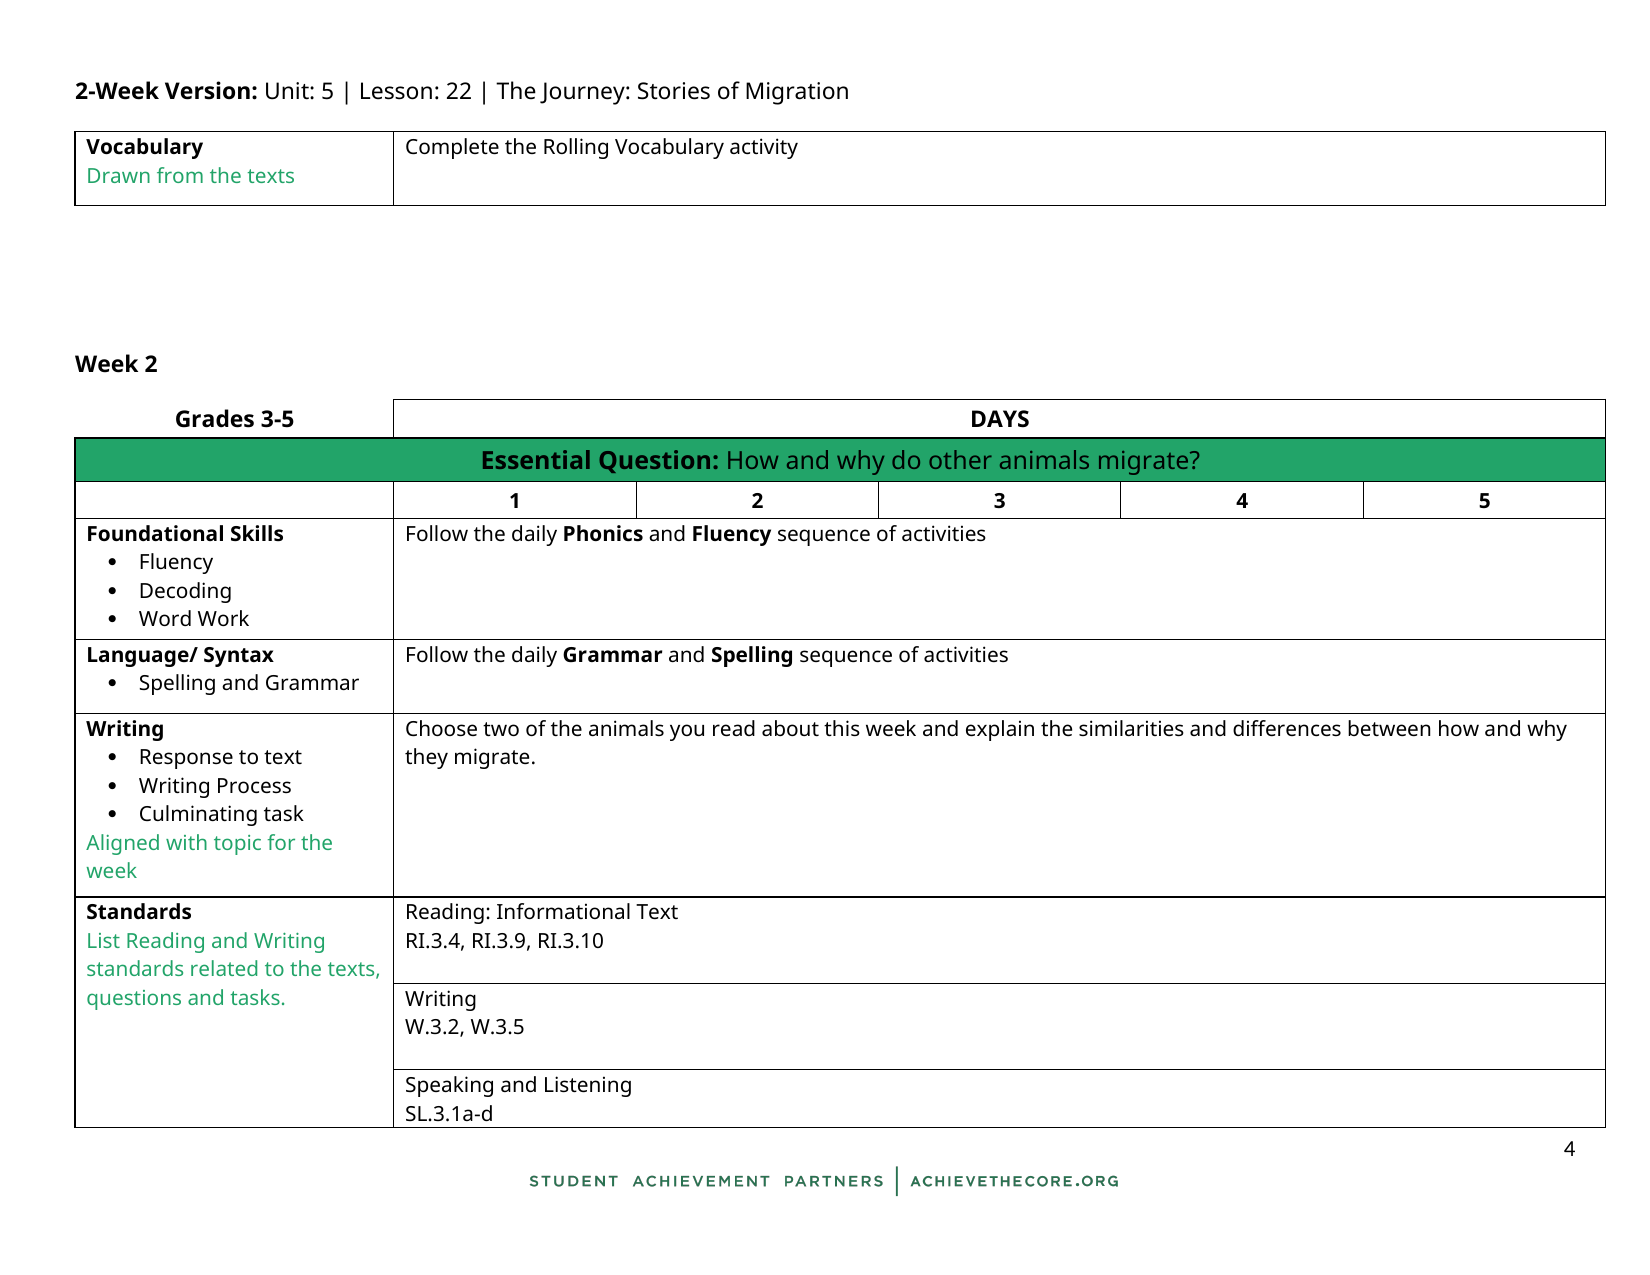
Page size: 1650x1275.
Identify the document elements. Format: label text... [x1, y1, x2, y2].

table_cell 5 [1364, 482, 1605, 518]
table_cell Follow the daily Phonics and Fluency sequence of activities [394, 519, 1605, 639]
table_cell Language/ Syntax Spelling and Grammar [76, 640, 393, 713]
table_cell Speaking and Listening SL.3.1a-d [394, 1070, 1605, 1127]
text Week 2 [75, 348, 1575, 379]
table_cell 2 [637, 482, 878, 518]
table_cell Writing Response to text Writing Process Culminating task Aligned with topic for the week [76, 714, 393, 896]
table_cell Vocabulary Drawn from the texts [76, 132, 393, 205]
table_header DAYS [394, 400, 1605, 437]
table_cell Writing W.3.2, W.3.5 [394, 984, 1605, 1069]
table_cell 3 [879, 482, 1120, 518]
table_header Grades 3-5 [75, 399, 393, 437]
table_cell Standards List Reading and Writing standards related to the texts, questions and tasks. [76, 898, 393, 1127]
table_cell Essential Question: How and why do other animals migrate? [76, 439, 1605, 481]
table_cell Choose two of the animals you read about this week and explain the similarities and differences between how and why they migrate. [394, 714, 1605, 896]
table_cell Follow the daily Grammar and Spelling sequence of activities [394, 640, 1605, 713]
table_cell Complete the Rolling Vocabulary activity [394, 132, 1605, 205]
picture [516, 1162, 1134, 1200]
table_cell 1 [394, 482, 636, 518]
table_cell Foundational Skills Fluency Decoding Word Work [76, 519, 393, 639]
table_cell Reading: Informational Text RI.3.4, RI.3.9, RI.3.10 [394, 898, 1605, 983]
table_cell [76, 482, 393, 518]
table_cell 4 [1121, 482, 1363, 518]
